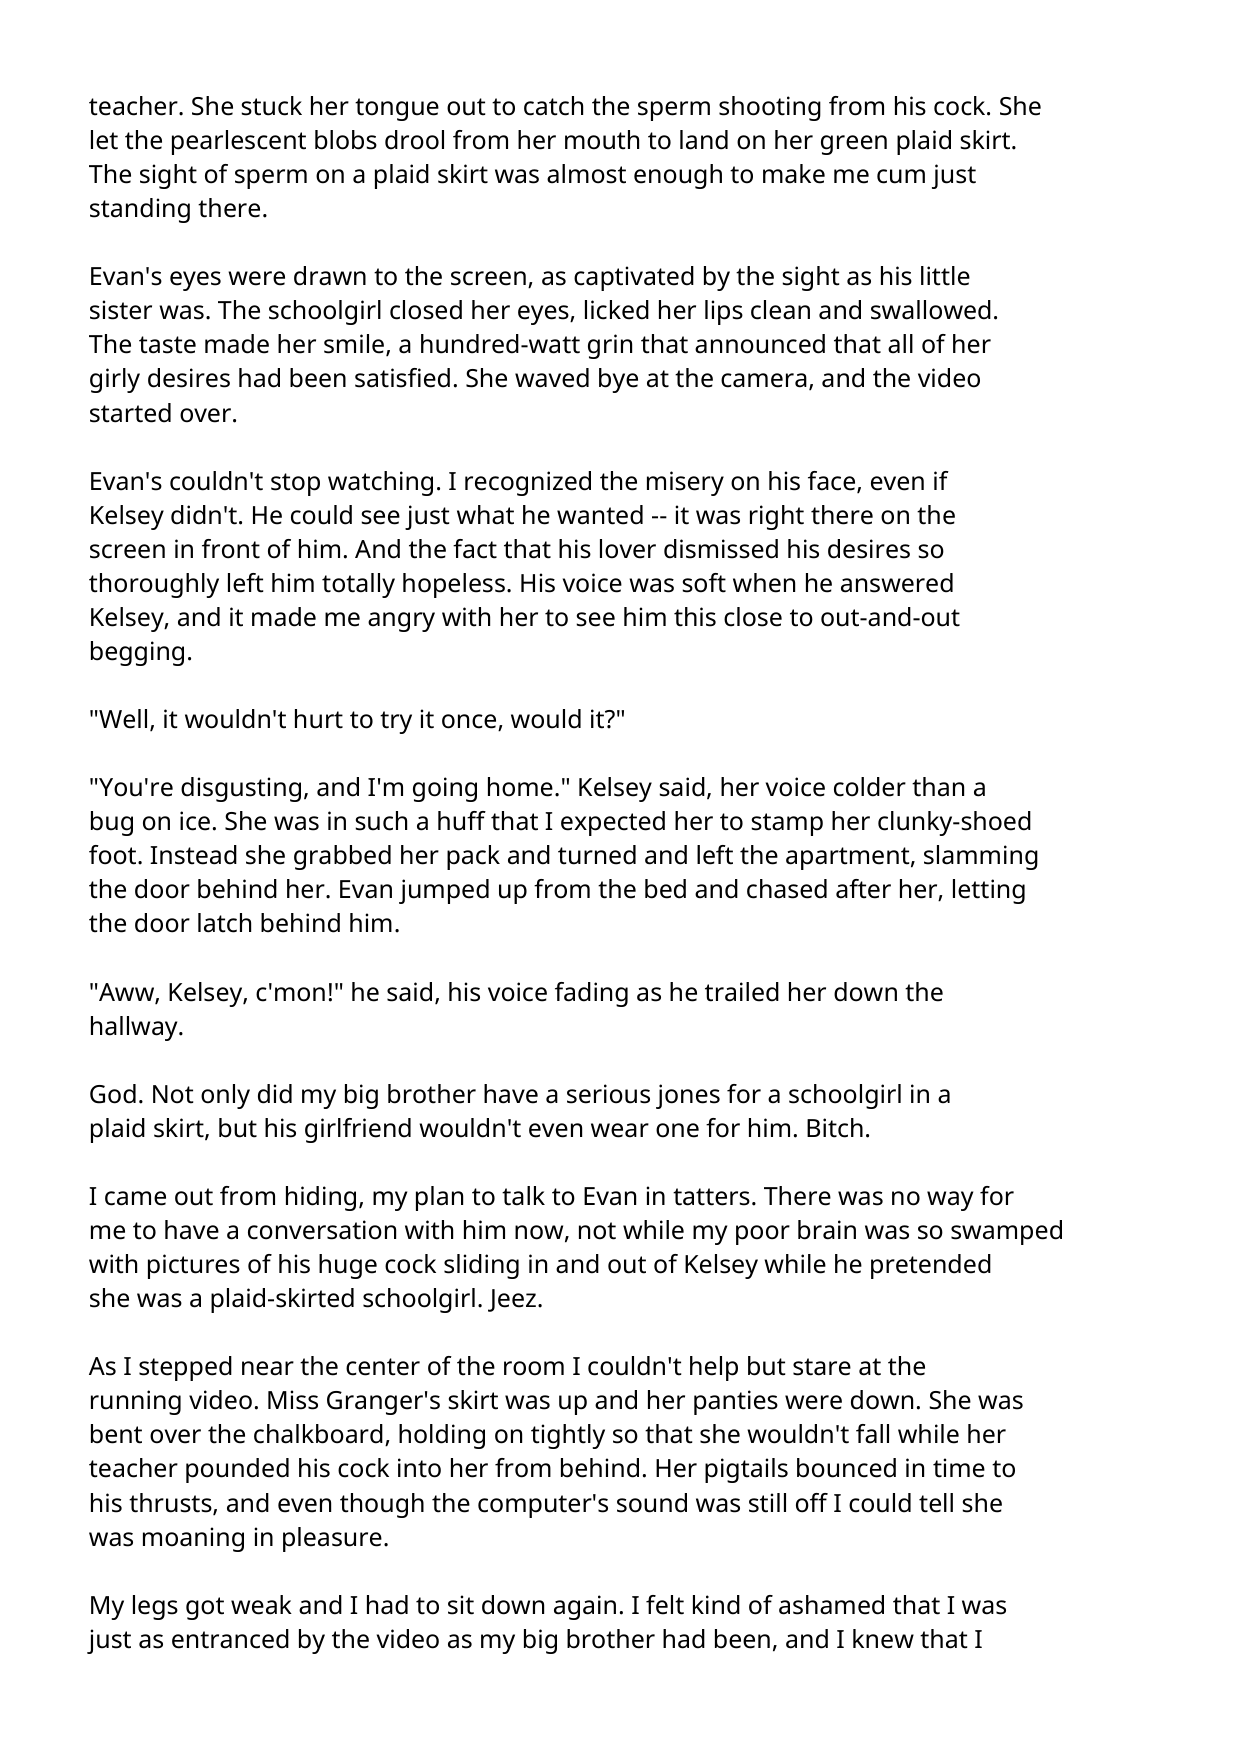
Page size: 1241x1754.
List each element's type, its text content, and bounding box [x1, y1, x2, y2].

text teacher. She stuck her tongue out to catch the sperm shooting from his cock. She [89, 89, 1152, 123]
text thoroughly left him totally hopeless. His voice was soft when he answered [89, 566, 1152, 599]
text "Aww, Kelsey, c'mon!" he said, his voice fading as he trailed her down the [89, 974, 1152, 1008]
text Kelsey didn't. He could see just what he wanted -- it was right there on the [89, 497, 1152, 531]
text foot. Instead she grabbed her pack and turned and left the apartment, slamming [89, 838, 1152, 872]
text God. Not only did my big brother have a serious jones for a schoolgirl in a [89, 1076, 1152, 1111]
text started over. [89, 395, 1152, 429]
text bent over the chalkboard, holding on tightly so that she wouldn't fall while her [89, 1417, 1152, 1451]
text Evan's eyes were drawn to the screen, as captivated by the sight as his little [89, 259, 1152, 293]
text hallway. [89, 1008, 1152, 1042]
text The taste made her smile, a hundred-watt grin that announced that all of her [89, 327, 1152, 361]
text My legs got weak and I had to sit down again. I felt kind of ashamed that I was [89, 1587, 1152, 1621]
text the door latch behind him. [89, 906, 1152, 940]
text running video. Miss Granger's skirt was up and her panties were down. She was [89, 1383, 1152, 1417]
text plaid skirt, but his girlfriend wouldn't even wear one for him. Bitch. [89, 1111, 1152, 1144]
text standing there. [89, 191, 1152, 225]
text just as entranced by the video as my big brother had been, and I knew that I [89, 1621, 1152, 1656]
text sister was. The schoolgirl closed her eyes, licked her lips clean and swallowed. [89, 293, 1152, 327]
text "Well, it wouldn't hurt to try it once, would it?" [89, 702, 1152, 736]
text "You're disgusting, and I'm going home." Kelsey said, her voice colder than a [89, 770, 1152, 804]
text she was a plaid-skirted schoolgirl. Jeez. [89, 1281, 1152, 1315]
text As I stepped near the center of the room I couldn't help but stare at the [89, 1349, 1152, 1383]
text his thrusts, and even though the computer's sound was still off I could tell she [89, 1485, 1152, 1519]
text Kelsey, and it made me angry with her to see him this close to out-and-out [89, 599, 1152, 634]
text the door behind her. Evan jumped up from the bed and chased after her, letting [89, 872, 1152, 906]
text teacher pounded his cock into her from behind. Her pigtails bounced in time to [89, 1451, 1152, 1485]
text girly desires had been satisfied. She waved bye at the camera, and the video [89, 361, 1152, 395]
text with pictures of his huge cock sliding in and out of Kelsey while he pretended [89, 1247, 1152, 1281]
text screen in front of him. And the fact that his lover dismissed his desires so [89, 531, 1152, 566]
text me to have a conversation with him now, not while my poor brain was so swamped [89, 1213, 1152, 1247]
text The sight of sperm on a plaid skirt was almost enough to make me cum just [89, 157, 1152, 191]
text Evan's couldn't stop watching. I recognized the misery on his face, even if [89, 463, 1152, 497]
text was moaning in pleasure. [89, 1519, 1152, 1553]
text begging. [89, 634, 1152, 668]
text let the pearlescent blobs drool from her mouth to land on her green plaid skirt. [89, 123, 1152, 157]
text bug on ice. She was in such a huff that I expected her to stamp her clunky-shoed [89, 804, 1152, 838]
text I came out from hiding, my plan to talk to Evan in tatters. There was no way for [89, 1179, 1152, 1213]
